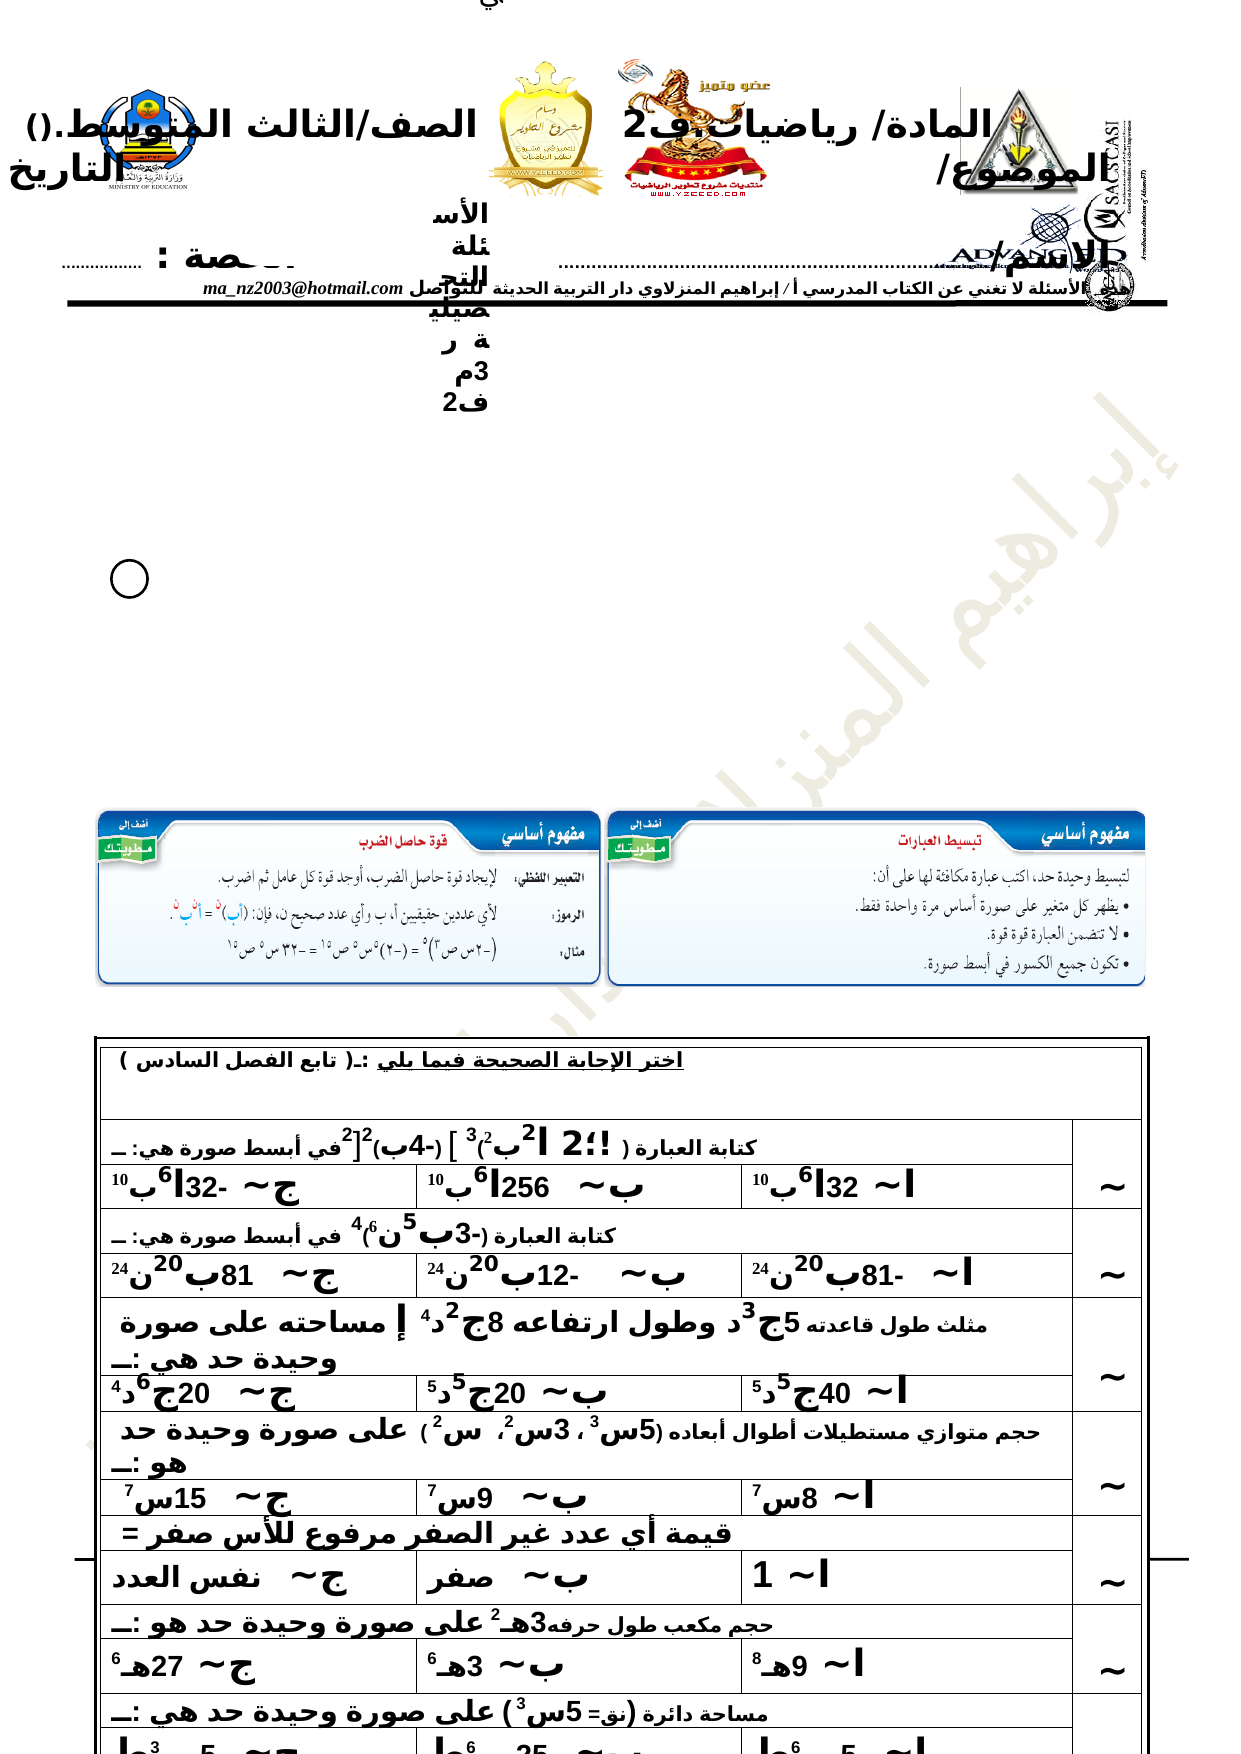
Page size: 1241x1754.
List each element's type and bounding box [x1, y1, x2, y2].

picture [488, 60, 603, 196]
picture [616, 58, 778, 199]
picture [95, 807, 602, 987]
picture [960, 87, 1157, 316]
picture [95, 87, 199, 195]
picture [604, 807, 1146, 987]
picture [1076, 254, 1080, 264]
